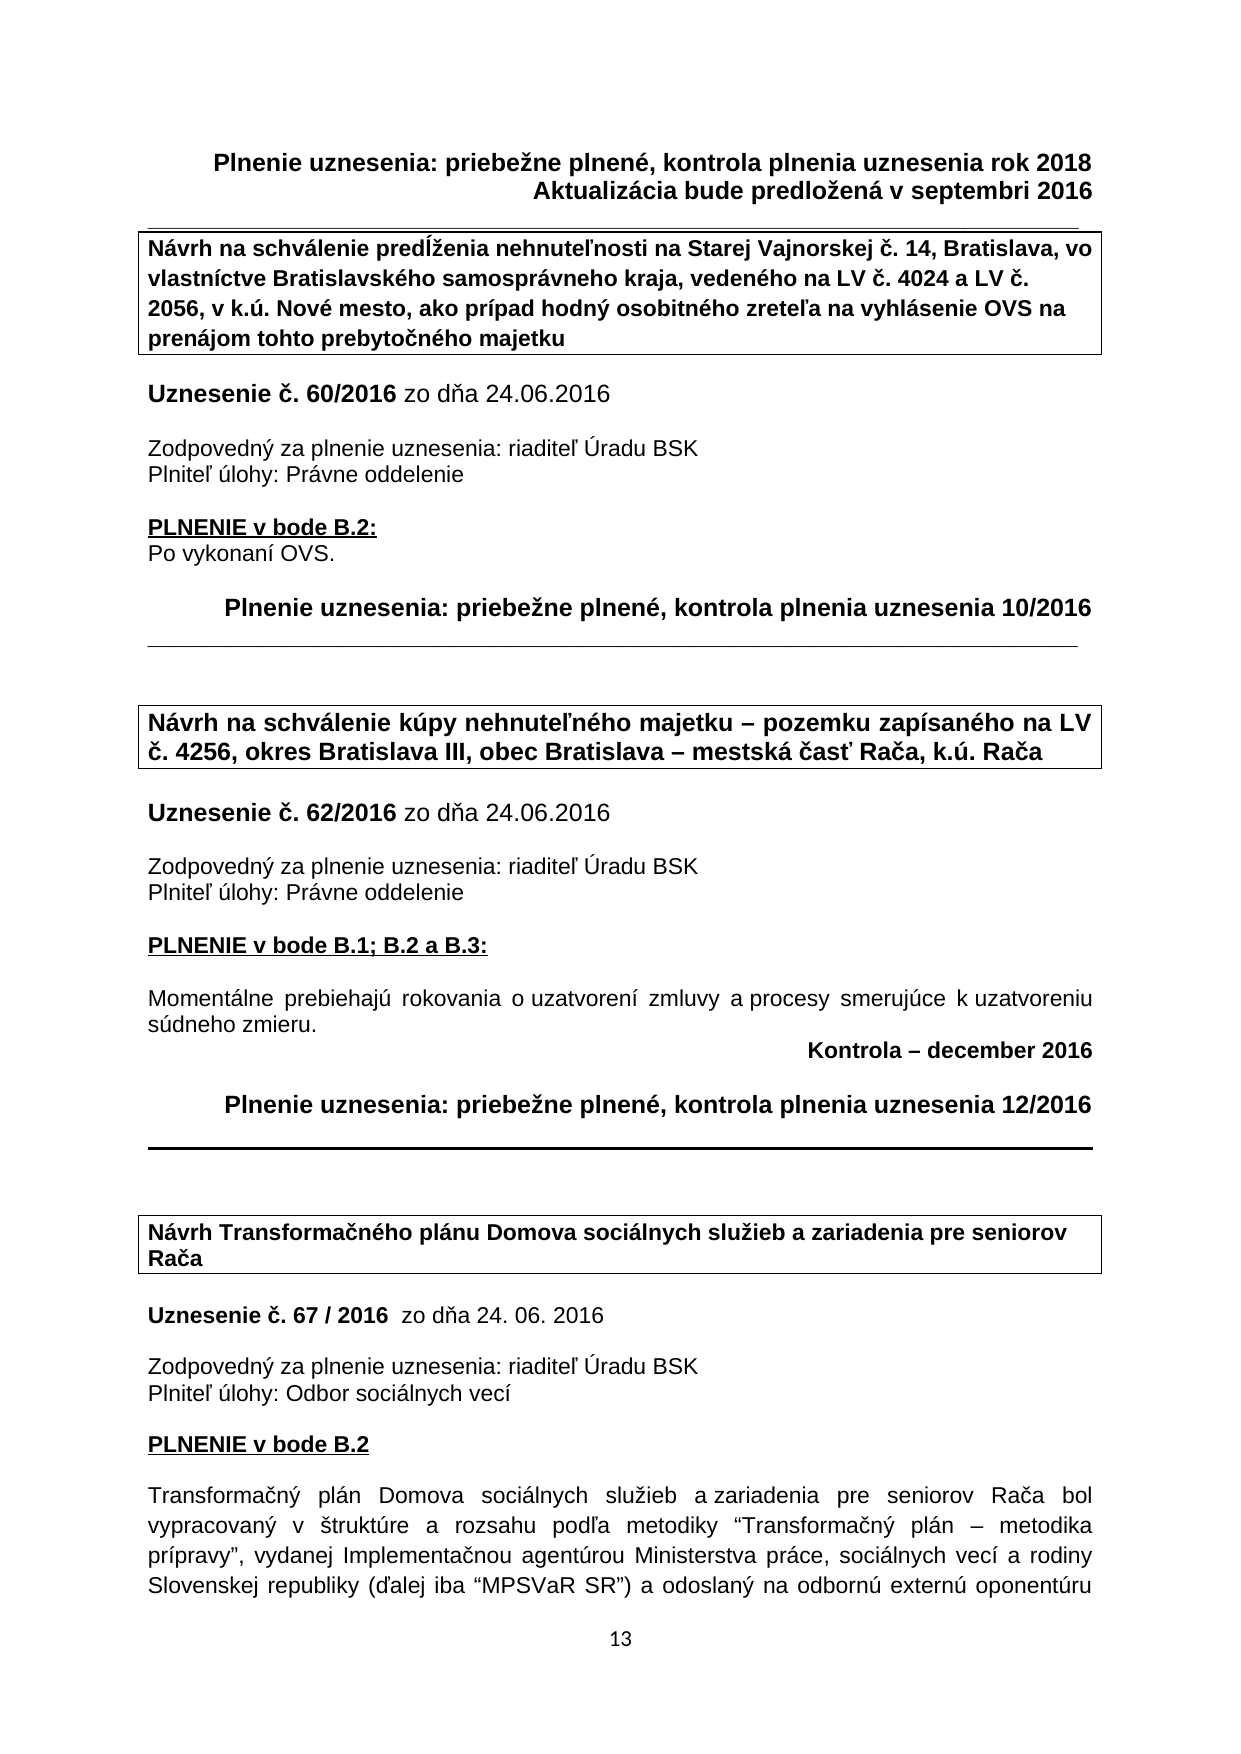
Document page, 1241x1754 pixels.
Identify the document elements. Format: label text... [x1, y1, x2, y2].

text Po vykonaní OVS. [148, 540, 1093, 566]
text Plniteľ úlohy: Právne oddelenie [148, 879, 1093, 906]
text Plniteľ úlohy: Právne oddelenie [148, 461, 1093, 487]
text Návrh na schválenie kúpy nehnuteľného majetku – pozemku zapísaného na LV č. 4256, okres Bratislava III, obec Bratislava – mestská časť Rača, k.ú. Rača [139, 706, 1101, 768]
text Zodpovedný za plnenie uznesenia: riaditeľ Úradu BSK [148, 434, 1093, 461]
text Zodpovedný za plnenie uznesenia: riaditeľ Úradu BSK [148, 853, 1093, 879]
text Návrh Transformačného plánu Domova sociálnych služieb a zariadenia pre seniorov Rača [139, 1216, 1101, 1273]
text Uznesenie č. 62/2016 zo dňa 24.06.2016 [148, 798, 1093, 826]
text Plnenie uznesenia: priebežne plnené, kontrola plnenia uznesenia 12/2016 [148, 1090, 1093, 1119]
text Kontrola – december 2016 [148, 1037, 1093, 1064]
text Návrh na schválenie predĺženia nehnuteľnosti na Starej Vajnorskej č. 14, Bratislava, vo vlastníctve Bratislavského samosprávneho kraja, vedeného na LV č. 4024 a LV č. 2056, v k.ú. Nové mesto, ako prípad hodný osobitného zreteľa na vyhlásenie OVS na prenájom tohto prebytočného majetku [139, 233, 1101, 354]
text Zodpovedný za plnenie uznesenia: riaditeľ Úradu BSK [148, 1353, 1093, 1380]
text _________________________________________________________________________ [148, 205, 1093, 231]
text Momentálne prebiehajú rokovania o uzatvorení zmluvy a procesy smerujúce k uzatvoreniu súdneho zmieru. [148, 984, 1093, 1037]
text Plniteľ úlohy: Odbor sociálnych vecí [148, 1380, 1093, 1406]
text PLNENIE v bode B.1; B.2 a B.3: [148, 932, 1093, 958]
text Uznesenie č. 60/2016 zo dňa 24.06.2016 [148, 379, 1093, 408]
text Plnenie uznesenia: priebežne plnené, kontrola plnenia uznesenia rok 2018 Aktualizácia bude predložená v septembri 2016 [148, 148, 1093, 205]
text Plnenie uznesenia: priebežne plnené, kontrola plnenia uznesenia 10/2016 [148, 593, 1093, 621]
text ___________________________________________________________________ [148, 621, 1093, 650]
text PLNENIE v bode B.2: [148, 513, 1093, 540]
text PLNENIE v bode B.2 [148, 1431, 1093, 1457]
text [148, 1482, 1093, 1599]
text Uznesenie č. 67 / 2016 zo dňa 24. 06. 2016 [148, 1302, 1093, 1329]
